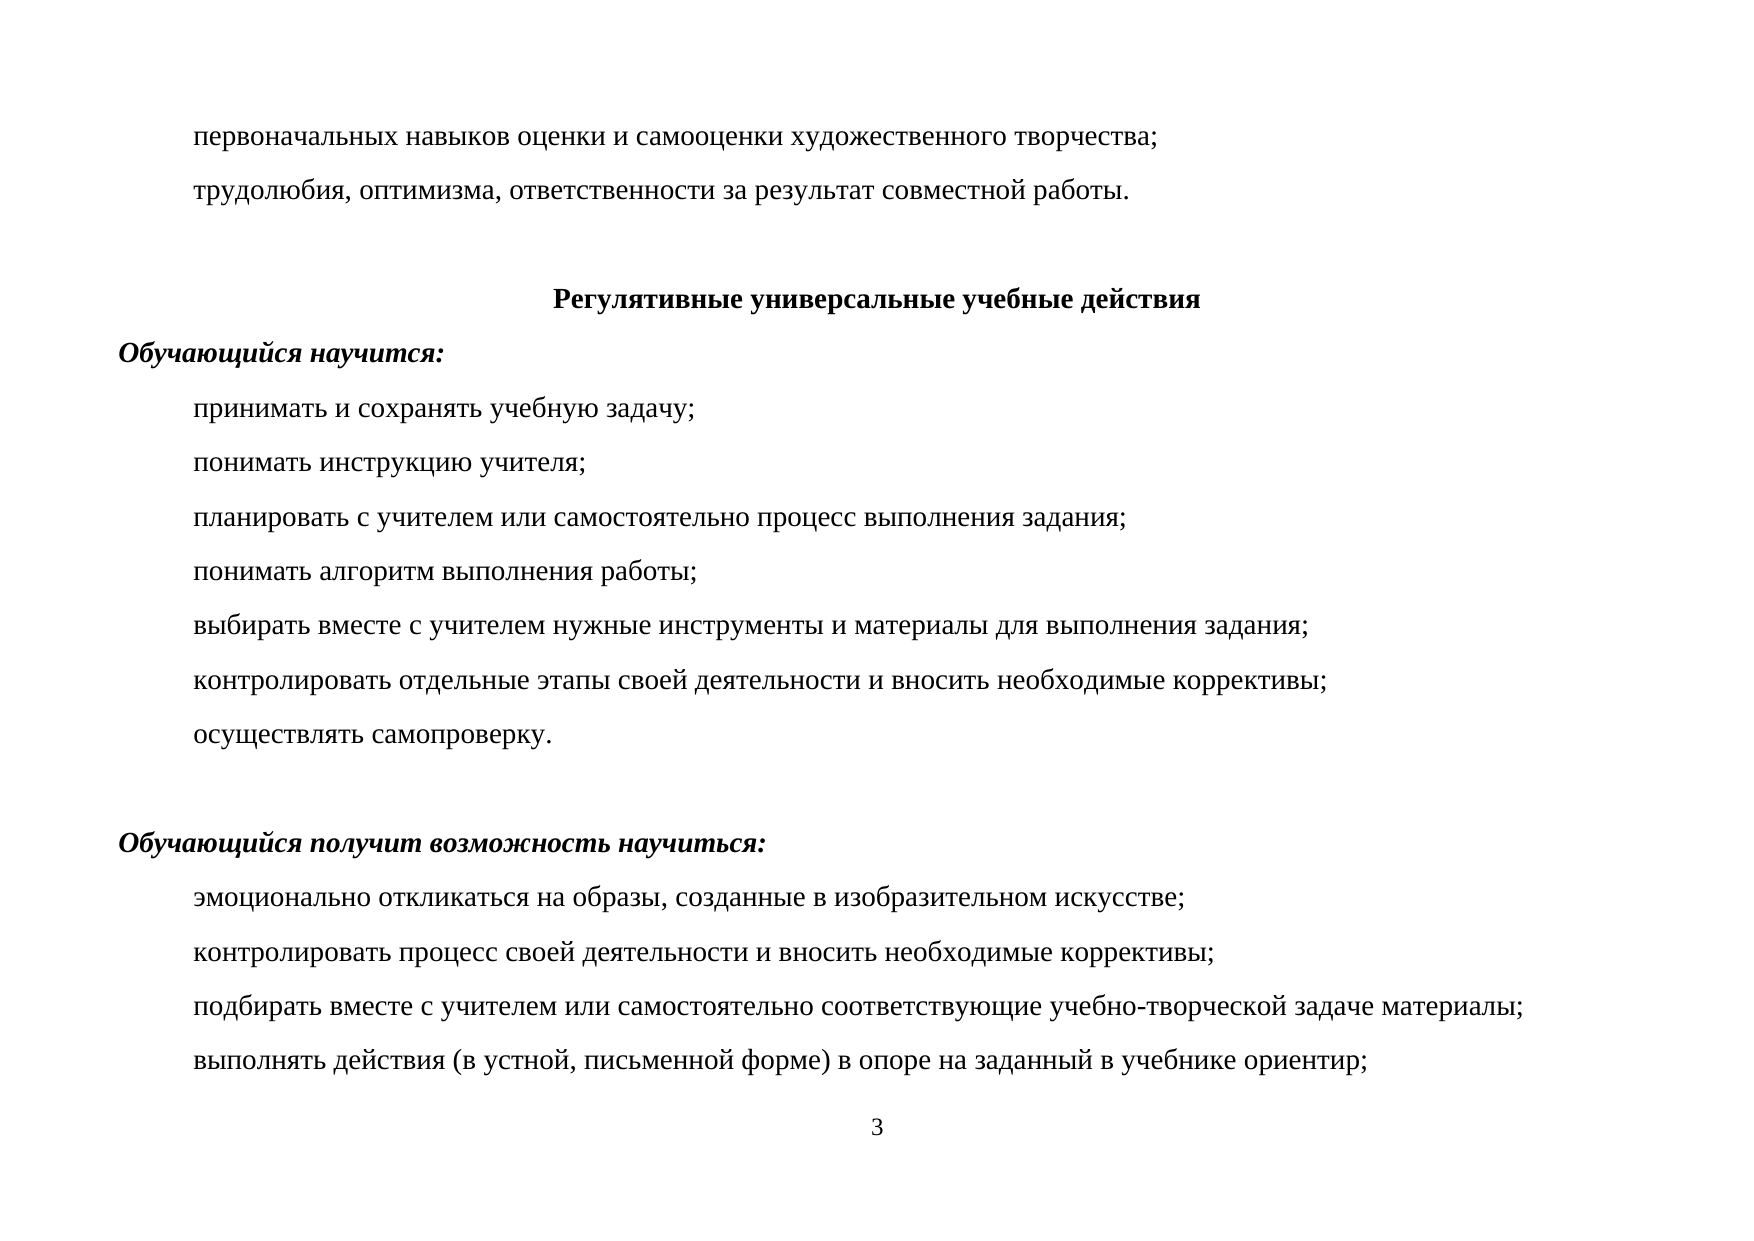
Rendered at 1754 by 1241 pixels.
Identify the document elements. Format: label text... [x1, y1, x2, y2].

text первоначальных навыков оценки и самооценки художественного творчества; [193, 118, 1636, 152]
text трудолюбия, оптимизма, ответственности за результат совместной работы. [193, 172, 1636, 206]
text выбирать вместе с учителем нужные инструменты и материалы для выполнения задания; [193, 607, 1636, 641]
text принимать и сохранять учебную задачу; [193, 390, 1636, 423]
text Регулятивные универсальные учебные действия [118, 281, 1636, 315]
text выполнять действия (в устной, письменной форме) в опоре на заданный в учебнике ориентир; [193, 1042, 1636, 1076]
text Обучающийся научится: [118, 336, 1636, 369]
text контролировать отдельные этапы своей деятельности и вносить необходимые коррективы; [193, 662, 1636, 695]
text планировать с учителем или самостоятельно процесс выполнения задания; [193, 499, 1636, 532]
text Обучающийся получит возможность научиться: [118, 825, 1636, 858]
text понимать инструкцию учителя; [193, 444, 1636, 478]
text контролировать процесс своей деятельности и вносить необходимые коррективы; [193, 934, 1636, 967]
text подбирать вместе с учителем или самостоятельно соответствующие учебно-творческой задаче материалы; [193, 988, 1636, 1022]
text понимать алгоритм выполнения работы; [193, 553, 1636, 587]
text эмоционально откликаться на образы, созданные в изобразительном искусстве; [193, 879, 1636, 913]
text осуществлять самопроверку. [193, 716, 1636, 750]
